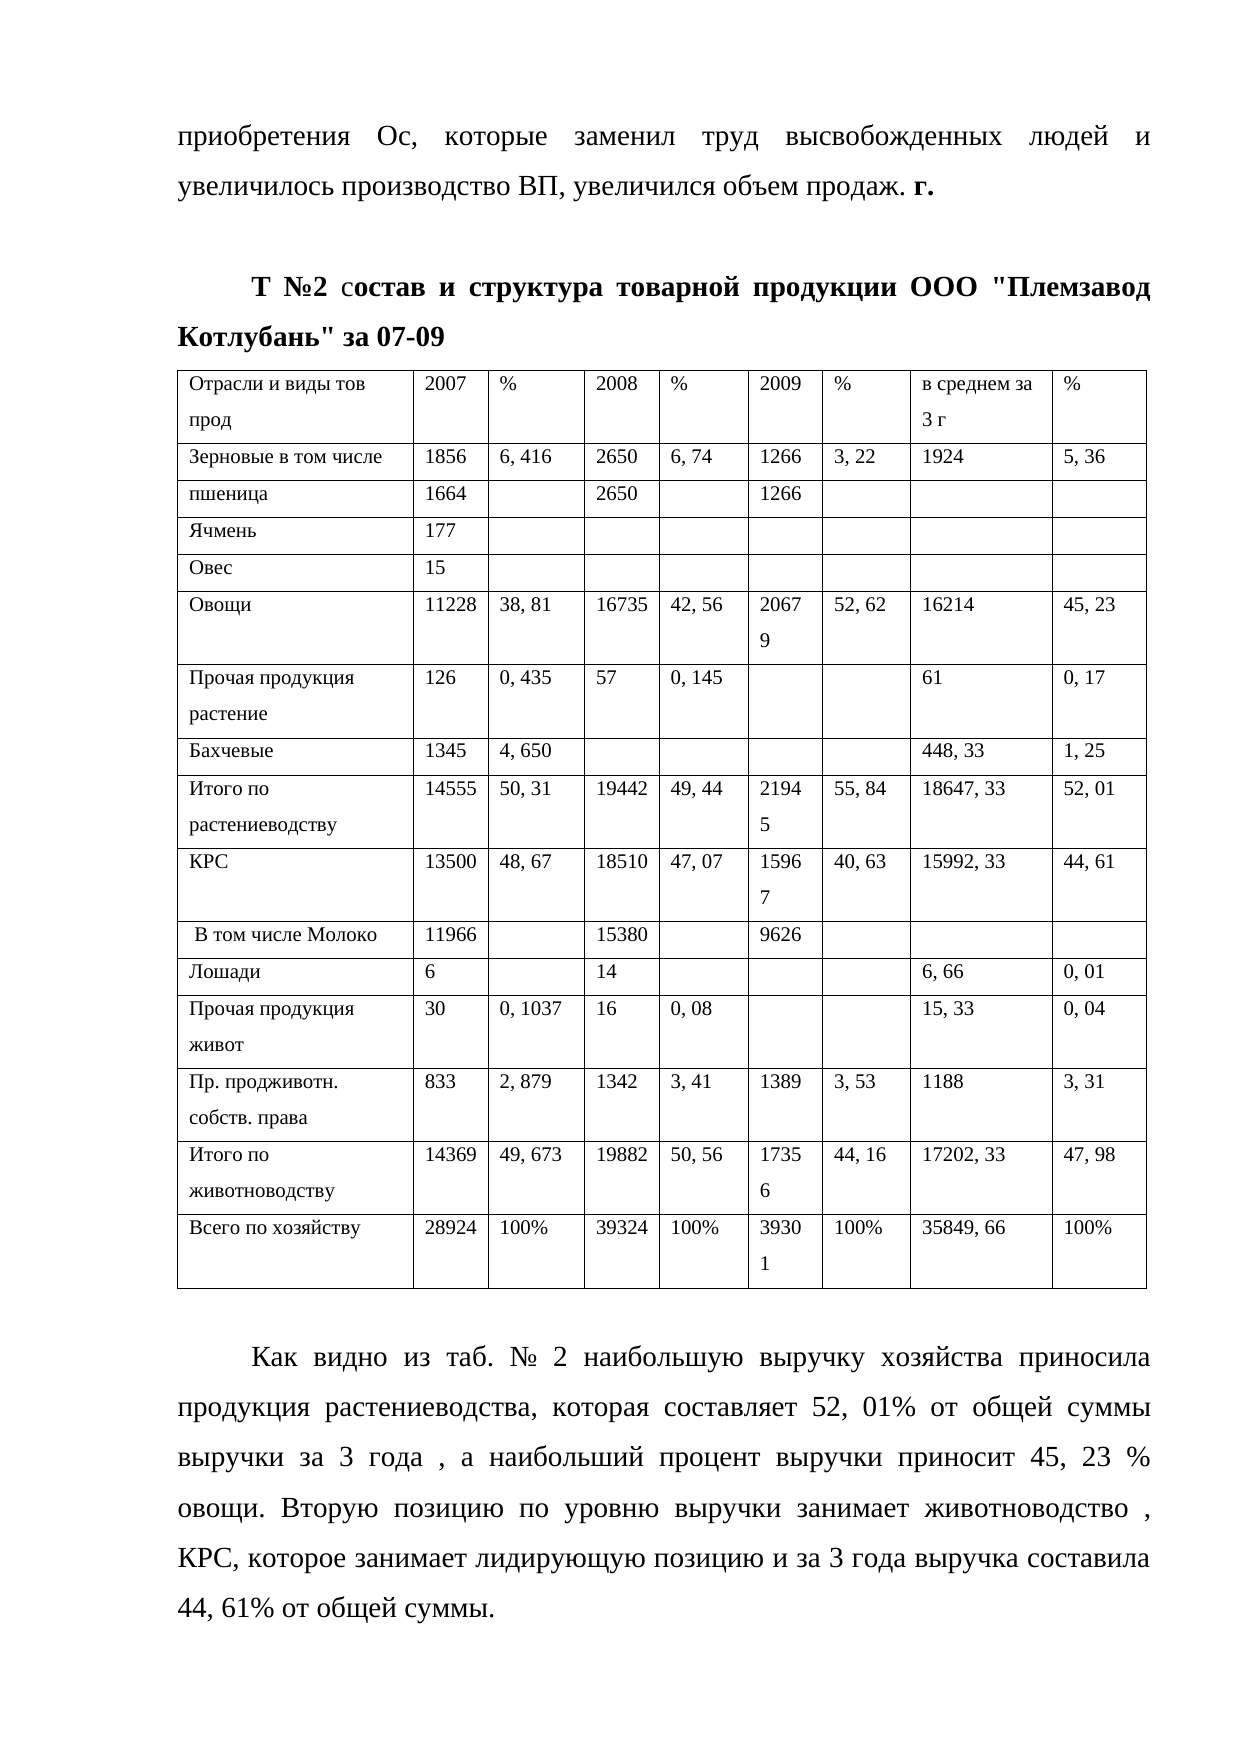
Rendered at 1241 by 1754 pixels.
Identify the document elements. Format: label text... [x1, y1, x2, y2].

table_cell 15380 [585, 922, 659, 958]
table_cell [489, 959, 584, 995]
table_cell Всего по хозяйству [178, 1215, 413, 1287]
table_cell 42, 56 [660, 592, 748, 664]
table_header Отрасли и виды тов прод [178, 371, 413, 443]
table_header 2008 [585, 371, 659, 443]
table_cell [660, 555, 748, 591]
table_cell 11966 [414, 922, 488, 958]
table_cell 14555 [414, 776, 488, 848]
table_cell 1188 [911, 1069, 1052, 1141]
table_cell 40, 63 [823, 849, 910, 921]
table_cell 39324 [585, 1215, 659, 1287]
table_cell 448, 33 [911, 739, 1052, 774]
table_cell [1053, 481, 1146, 517]
table_cell Итого по животноводству [178, 1142, 413, 1214]
table_cell 1389 [749, 1069, 822, 1141]
table_cell 6, 74 [660, 444, 748, 480]
table_cell 9626 [749, 922, 822, 958]
table_cell 6 [414, 959, 488, 995]
table_cell Овес [178, 555, 413, 591]
table_cell [585, 555, 659, 591]
table_cell 38, 81 [489, 592, 584, 664]
table_cell 5, 36 [1053, 444, 1146, 480]
table_cell [911, 481, 1052, 517]
table_cell 3, 41 [660, 1069, 748, 1141]
table_header % [660, 371, 748, 443]
table_cell 2650 [585, 444, 659, 480]
table_cell [660, 739, 748, 774]
table_cell 100% [660, 1215, 748, 1287]
table_cell 14369 [414, 1142, 488, 1214]
table_cell 55, 84 [823, 776, 910, 848]
table_cell 15 [414, 555, 488, 591]
table_cell 0, 145 [660, 665, 748, 737]
table_header % [1053, 371, 1146, 443]
table_cell 3, 53 [823, 1069, 910, 1141]
table_cell [823, 922, 910, 958]
table_cell 16735 [585, 592, 659, 664]
table_cell 30 [414, 996, 488, 1068]
table_cell 35849, 66 [911, 1215, 1052, 1287]
table_cell 1342 [585, 1069, 659, 1141]
table_cell 19442 [585, 776, 659, 848]
table_cell [911, 518, 1052, 554]
table_cell [911, 555, 1052, 591]
table_cell [585, 739, 659, 774]
table_cell [489, 922, 584, 958]
table_cell Бахчевые [178, 739, 413, 774]
table_cell 16214 [911, 592, 1052, 664]
table_cell 49, 44 [660, 776, 748, 848]
table_cell [823, 665, 910, 737]
table_cell [823, 996, 910, 1068]
table_cell [1053, 922, 1146, 958]
table_cell 11228 [414, 592, 488, 664]
table_cell [823, 518, 910, 554]
table_cell 20679 [749, 592, 822, 664]
table_cell 17202, 33 [911, 1142, 1052, 1214]
table_cell 6, 66 [911, 959, 1052, 995]
table_cell 28924 [414, 1215, 488, 1287]
table_cell КРС [178, 849, 413, 921]
table_cell пшеница [178, 481, 413, 517]
table_cell [911, 922, 1052, 958]
table_cell 15992, 33 [911, 849, 1052, 921]
table_cell 52, 62 [823, 592, 910, 664]
table_cell 126 [414, 665, 488, 737]
table_cell 0, 08 [660, 996, 748, 1068]
table_cell 47, 07 [660, 849, 748, 921]
table_cell [823, 739, 910, 774]
table_cell 52, 01 [1053, 776, 1146, 848]
table_cell 18647, 33 [911, 776, 1052, 848]
table_cell 1664 [414, 481, 488, 517]
text Как видно из таб. № 2 наибольшую выручку хозяйства приносила продукция растениеводства, которая составляет 52, 01% от общей суммы выручки за 3 года , а наибольший процент выручки приносит 45, 23 % овощи. Вторую позицию по уровню выручки занимает животноводство , КРС, которое занимает лидирующую позицию и за 3 года выручка составила 44, 61% от общей суммы. [177, 1339, 1152, 1624]
table_cell 15, 33 [911, 996, 1052, 1068]
table_cell 44, 61 [1053, 849, 1146, 921]
table_cell 57 [585, 665, 659, 737]
table_cell 100% [489, 1215, 584, 1287]
table_cell Зерновые в том числе [178, 444, 413, 480]
table_header 2009 [749, 371, 822, 443]
table_cell [749, 739, 822, 774]
table_cell В том числе Молоко [178, 922, 413, 958]
table_cell [660, 922, 748, 958]
table_cell 3, 31 [1053, 1069, 1146, 1141]
table_cell [823, 481, 910, 517]
table_cell 18510 [585, 849, 659, 921]
table_cell [489, 518, 584, 554]
table_cell 16 [585, 996, 659, 1068]
table_cell 17356 [749, 1142, 822, 1214]
table_cell 14 [585, 959, 659, 995]
table_header % [489, 371, 584, 443]
table_cell 50, 56 [660, 1142, 748, 1214]
table_cell Прочая продукция живот [178, 996, 413, 1068]
table_cell 61 [911, 665, 1052, 737]
table_header % [823, 371, 910, 443]
table_cell 6, 416 [489, 444, 584, 480]
table_cell 0, 1037 [489, 996, 584, 1068]
table_cell Ячмень [178, 518, 413, 554]
table_cell Пр. продживотн. собств. права [178, 1069, 413, 1141]
table_cell 3, 22 [823, 444, 910, 480]
table_cell 13500 [414, 849, 488, 921]
table_cell 15967 [749, 849, 822, 921]
table_cell [489, 555, 584, 591]
table_cell [660, 481, 748, 517]
table_cell Итого по растениеводству [178, 776, 413, 848]
table_cell 1266 [749, 444, 822, 480]
table_cell 833 [414, 1069, 488, 1141]
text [177, 118, 1152, 202]
table_cell 2, 879 [489, 1069, 584, 1141]
table_header в среднем за 3 г [911, 371, 1052, 443]
table_cell Лошади [178, 959, 413, 995]
table_cell 44, 16 [823, 1142, 910, 1214]
table_cell 50, 31 [489, 776, 584, 848]
table_cell [749, 518, 822, 554]
table_cell 177 [414, 518, 488, 554]
table_cell [749, 959, 822, 995]
table_header 2007 [414, 371, 488, 443]
table_cell 47, 98 [1053, 1142, 1146, 1214]
table_cell 100% [823, 1215, 910, 1287]
table_cell 1924 [911, 444, 1052, 480]
table_cell 2650 [585, 481, 659, 517]
text Т №2 состав и структура товарной продукции ООО "Племзавод Котлубань" за 07-09 [177, 269, 1152, 353]
table_cell 1266 [749, 481, 822, 517]
table_cell [489, 481, 584, 517]
table_cell [823, 555, 910, 591]
table_cell 49, 673 [489, 1142, 584, 1214]
table_cell [1053, 518, 1146, 554]
table_cell 45, 23 [1053, 592, 1146, 664]
table_cell Прочая продукция растение [178, 665, 413, 737]
table_cell [749, 996, 822, 1068]
table_cell 39301 [749, 1215, 822, 1287]
table_cell [585, 518, 659, 554]
table_cell [749, 665, 822, 737]
table_cell 0, 01 [1053, 959, 1146, 995]
table_cell 1345 [414, 739, 488, 774]
table_cell [1053, 555, 1146, 591]
table_cell 19882 [585, 1142, 659, 1214]
table_cell 100% [1053, 1215, 1146, 1287]
table_cell 0, 435 [489, 665, 584, 737]
table_cell [749, 555, 822, 591]
table_cell [660, 518, 748, 554]
table_cell 1, 25 [1053, 739, 1146, 774]
table_cell 21945 [749, 776, 822, 848]
table_cell 4, 650 [489, 739, 584, 774]
table_cell 48, 67 [489, 849, 584, 921]
table_cell Овощи [178, 592, 413, 664]
table_cell [823, 959, 910, 995]
table_cell 1856 [414, 444, 488, 480]
table_cell 0, 17 [1053, 665, 1146, 737]
table_cell 0, 04 [1053, 996, 1146, 1068]
table_cell [660, 959, 748, 995]
